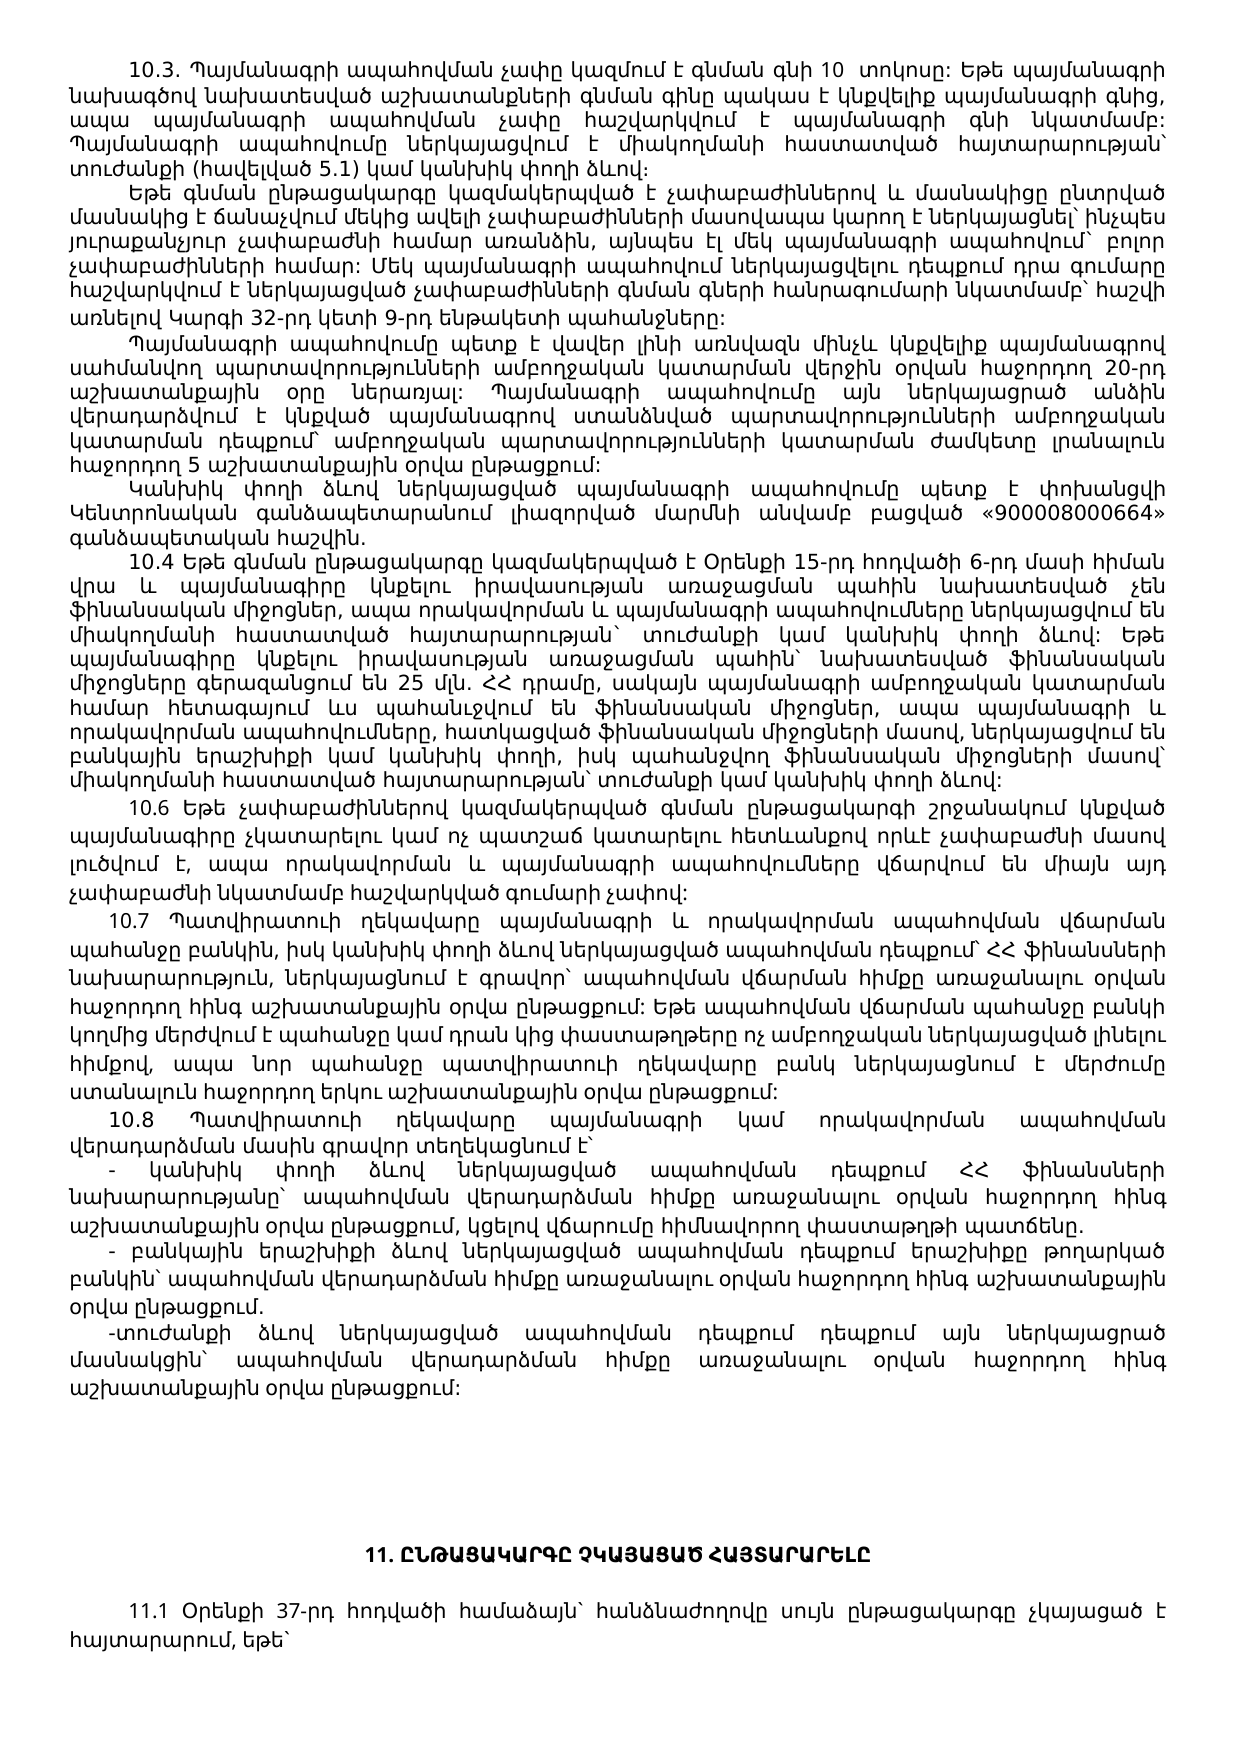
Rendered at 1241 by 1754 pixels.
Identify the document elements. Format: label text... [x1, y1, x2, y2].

text - կանխիկ փողի ձևով ներկայացված ապահովման դեպքում ՀՀ ֆինանսների նախարարությանը՝ ապահովման վերադարձման հիմքը առաջանալու օրվան հաջորդող հինգ աշխատանքային օրվա ընթացքում, կցելով վճարումը հիմնավորող փաստաթղթի պատճենը. [69, 1158, 1167, 1239]
text 10.7 Պատվիրատուի ղեկավարը պայմանագրի և որակավորման ապահովման վճարման պահանջը բանկին, իսկ կանխիկ փողի ձևով ներկայացված ապահովման դեպքում՝ ՀՀ ֆինանսների նախարարություն, ներկայացնում է գրավոր՝ ապահովման վճարման հիմքը առաջանալու օրվան հաջորդող հինգ աշխատանքային օրվա ընթացքում: Եթե ապահովման վճարման պահանջը բանկի կողմից մերժվում է պահանջը կամ դրան կից փաստաթղթերը ոչ ամբողջական ներկայացված լինելու հիմքով, ապա նոր պահանջը պատվիրատուի ղեկավարը բանկ ներկայացնում է մերժումը ստանալուն հաջորդող երկու աշխատանքային օրվա ընթացքում: [69, 906, 1167, 1106]
text Եթե գնման ընթացակարգը կազմակերպված է չափաբաժիններով և մասնակիցը ընտրված մասնակից է ճանաչվում մեկից ավելի չափաբաժինների մասովապա կարող է ներկայացնել՝ ինչպես յուրաքանչյուր չափաբաժնի համար առանձին, այնպես էլ մեկ պայմանագրի ապահովում` բոլոր չափաբաժինների համար: Մեկ պայմանագրի ապահովում ներկայացվելու դեպքում դրա գումարը հաշվարկվում է ներկայացված չափաբաժինների գնման գների հանրագումարի նկատմամբ՝ հաշվի առնելով Կարգի 32-րդ կետի 9-րդ ենթակետի պահանջները: [69, 181, 1167, 332]
text 11. ԸՆԹԱՑԱԿԱՐԳԸ ՉԿԱՅԱՑԱԾ ՀԱՅՏԱՐԱՐԵԼԸ [69, 1540, 1167, 1568]
text Պայմանագրի ապահովումը պետք է վավեր լինի առնվազն մինչև կնքվելիք պայմանագրով սահմանվող պարտավորությունների ամբողջական կատարման վերջին օրվան հաջորդող 20-րդ աշխատանքային օրը ներառյալ: Պայմանագրի ապահովումը այն ներկայացրած անձին վերադարձվում է կնքված պայմանագրով ստանձնված պարտավորությունների ամբողջական կատարման դեպքում՝ ամբողջական պարտավորությունների կատարման ժամկետը լրանալուն հաջորդող 5 աշխատանքային օրվա ընթացքում: [69, 332, 1167, 477]
text 11.1 Օրենքի 37-րդ հոդվածի համաձայն` հանձնաժողովը սույն ընթացակարգը չկայացած է հայտարարում, եթե` [69, 1597, 1167, 1653]
text 10.8 Պատվիրատուի ղեկավարը պայմանագրի կամ որակավորման ապահովման վերադարձման մասին գրավոր տեղեկացնում է՝ [69, 1106, 1167, 1158]
text 10.4 Եթե գնման ընթացակարգը կազմակերպված է Օրենքի 15-րդ հոդվածի 6-րդ մասի հիման վրա և պայմանագիրը կնքելու իրավասության առաջացման պահին նախատեսված չեն ֆինանսական միջոցներ, ապա որակավորման և պայմանագրի ապահովումները ներկայացվում են միակողմանի հաստատված հայտարարության` տուժանքի կամ կանխիկ փողի ձևով: Եթե պայմանագիրը կնքելու իրավասության առաջացման պահին՝ նախատեսված ֆինանսական միջոցները գերազանցում են 25 մլն. ՀՀ դրամը, սակայն պայմանագրի ամբողջական կատարման համար հետագայում ևս պահանւջվում են ֆինանսական միջոցներ, ապա պայմանագրի և որակավորման ապահովումները, հատկացված ֆինանսական միջոցների մասով, ներկայացվում են բանկային երաշխիքի կամ կանխիկ փողի, իսկ պահանջվող ֆինանսական միջոցների մասով՝ միակողմանի հաստատված հայտարարության՝ տուժանքի կամ կանխիկ փողի ձևով: [69, 550, 1167, 793]
text Կանխիկ փողի ձևով ներկայացված պայմանագրի ապահովումը պետք է փոխանցվի Կենտրոնական գանձապետարանում լիազորված մարմնի անվամբ բացված «900008000664» գանձապետական հաշվին. [69, 477, 1167, 550]
text 10.6 Եթե չափաբաժիններով կազմակերպված գնման ընթացակարգի շրջանակում կնքված պայմանագիրը չկատարելու կամ ոչ պատշաճ կատարելու հետևանքով որևէ չափաբաժնի մասով լուծվում է, ապա որակավորման և պայմանագրի ապահովումները վճարվում են միայն այդ չափաբաժնի նկատմամբ հաշվարկված գումարի չափով: [69, 793, 1167, 906]
text - բանկային երաշխիքի ձևով ներկայացված ապահովման դեպքում երաշխիքը թողարկած բանկին՝ ապահովման վերադարձման հիմքը առաջանալու օրվան հաջորդող հինգ աշխատանքային օրվա ընթացքում. [69, 1239, 1167, 1321]
text -տուժանքի ձևով ներկայացված ապահովման դեպքում դեպքում այն ներկայացրած մասնակցին՝ ապահովման վերադարձման հիմքը առաջանալու օրվան հաջորդող հինգ աշխատանքային օրվա ընթացքում: [69, 1321, 1167, 1402]
text 10.3. Պայմանագրի ապահովման չափը կազմում է գնման գնի 10 տոկոսը: Եթե պայմանագրի նախագծով նախատեսված աշխատանքների գնման գինը պակաս է կնքվելիք պայմանագրի գնից, ապա պայմանագրի ապահովման չափը հաշվարկվում է պայմանագրի գնի նկատմամբ: Պայմանագրի ապահովումը ներկայացվում է միակողմանի հաստատված հայտարարության՝ տուժանքի (հավելված 5.1) կամ կանխիկ փողի ձևով։ [69, 56, 1167, 181]
